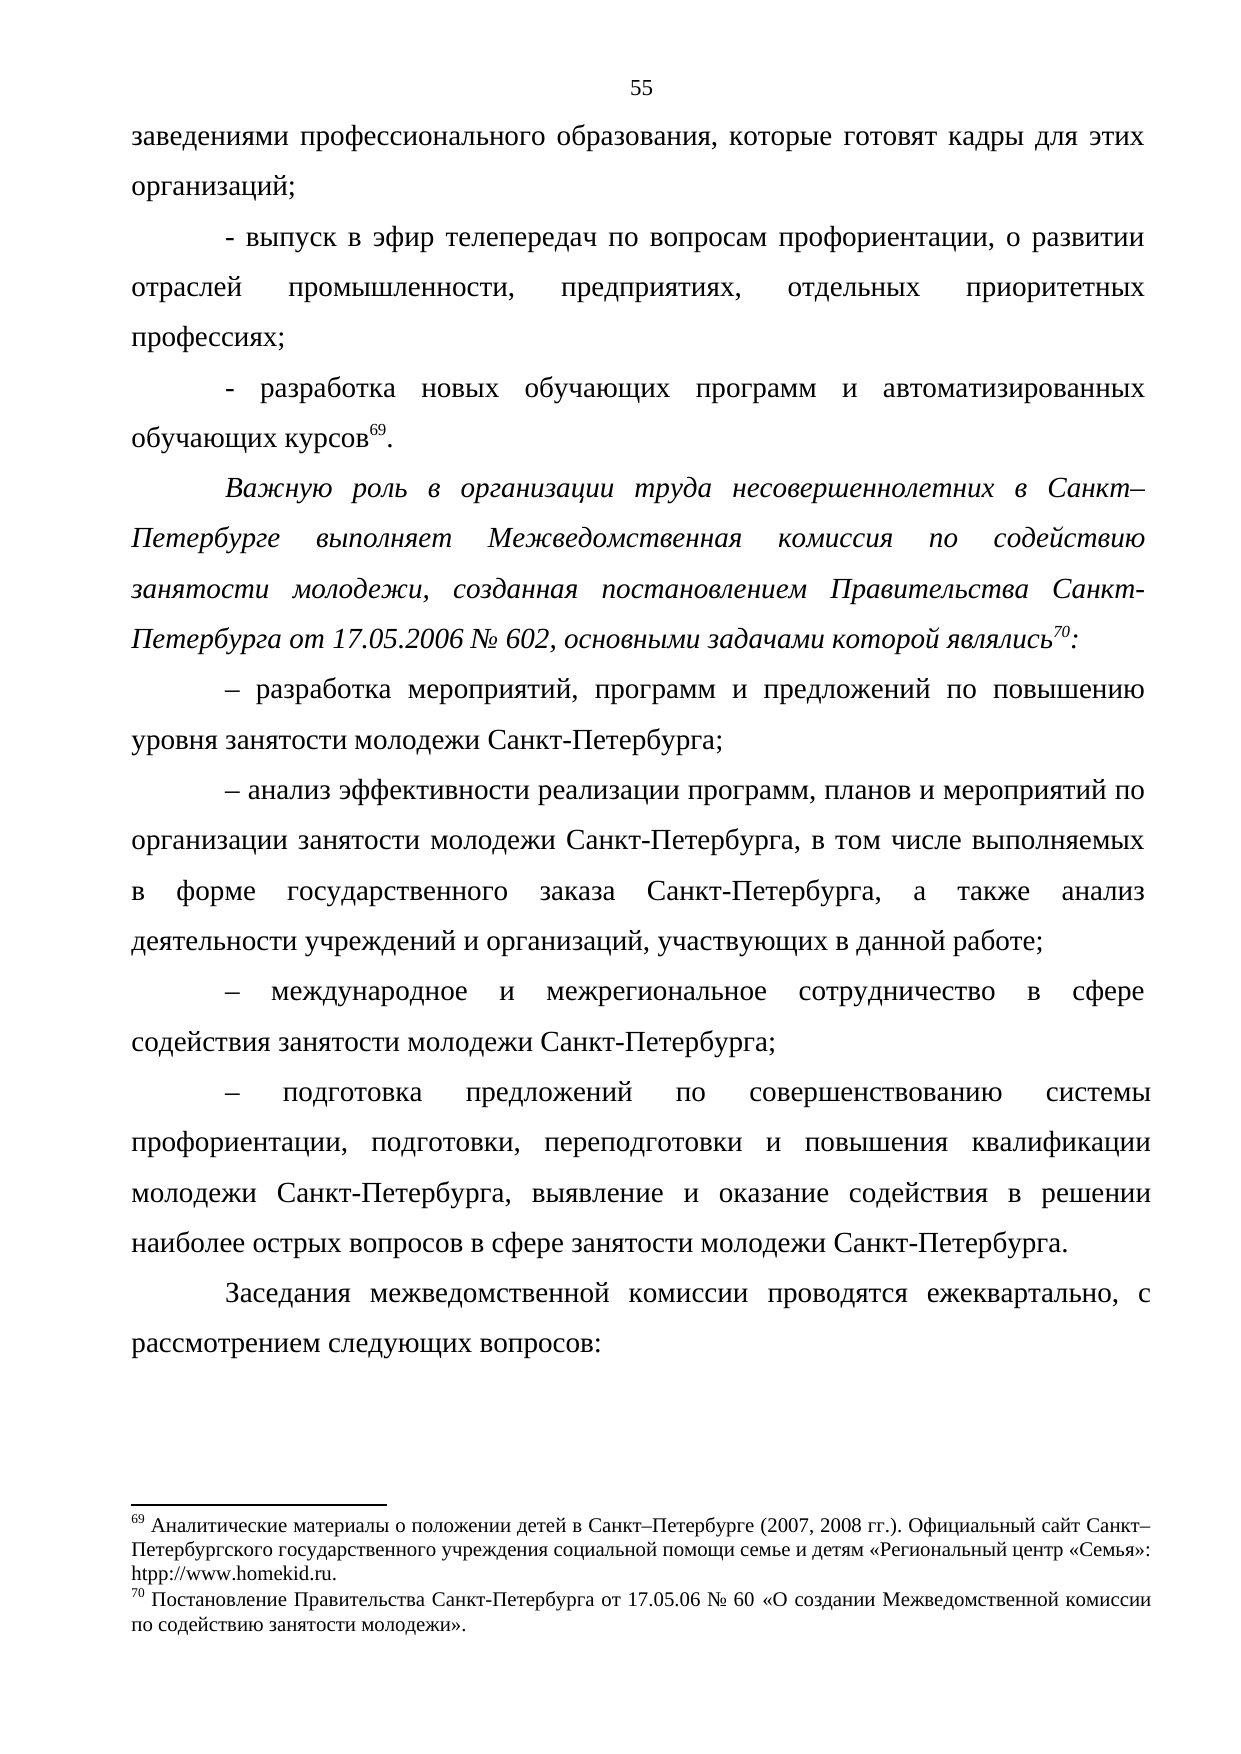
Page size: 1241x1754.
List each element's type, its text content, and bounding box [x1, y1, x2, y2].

text – подготовка предложений по совершенствованию системы профориентации, подготовки, переподготовки и повышения квалификации молодежи Санкт-Петербурга, выявление и оказание содействия в решении наиболее острых вопросов в сфере занятости молодежи Санкт-Петербурга. [131, 1074, 1152, 1258]
text – разработка мероприятий, программ и предложений по повышению уровня занятости молодежи Санкт-Петербурга; [131, 672, 1146, 755]
text - выпуск в эфир телепередач по вопросам профориентации, о развитии отраслей промышленности, предприятиях, отдельных приоритетных профессиях; [131, 219, 1146, 353]
text Важную роль в организации труда несовершеннолетних в Санкт–Петербурге выполняет Межведомственная комиссия по содействию занятости молодежи, созданная постановлением Правительства Санкт-Петербурга от 17.05.2006 № 602, основными задачами которой являлись: [131, 470, 1146, 655]
text Заседания межведомственной комиссии проводятся ежеквартально, с рассмотрением следующих вопросов: [131, 1275, 1152, 1359]
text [131, 118, 1146, 202]
text – анализ эффективности реализации программ, планов и мероприятий по организации занятости молодежи Санкт-Петербурга, в том числе выполняемых в форме государственного заказа Санкт-Петербурга, а также анализ деятельности учреждений и организаций, участвующих в данной работе; [131, 772, 1146, 957]
text – международное и межрегиональное сотрудничество в сфере содействия занятости молодежи Санкт-Петербурга; [131, 973, 1146, 1057]
text - разработка новых обучающих программ и автоматизированных обучающих курсов. [131, 370, 1146, 453]
